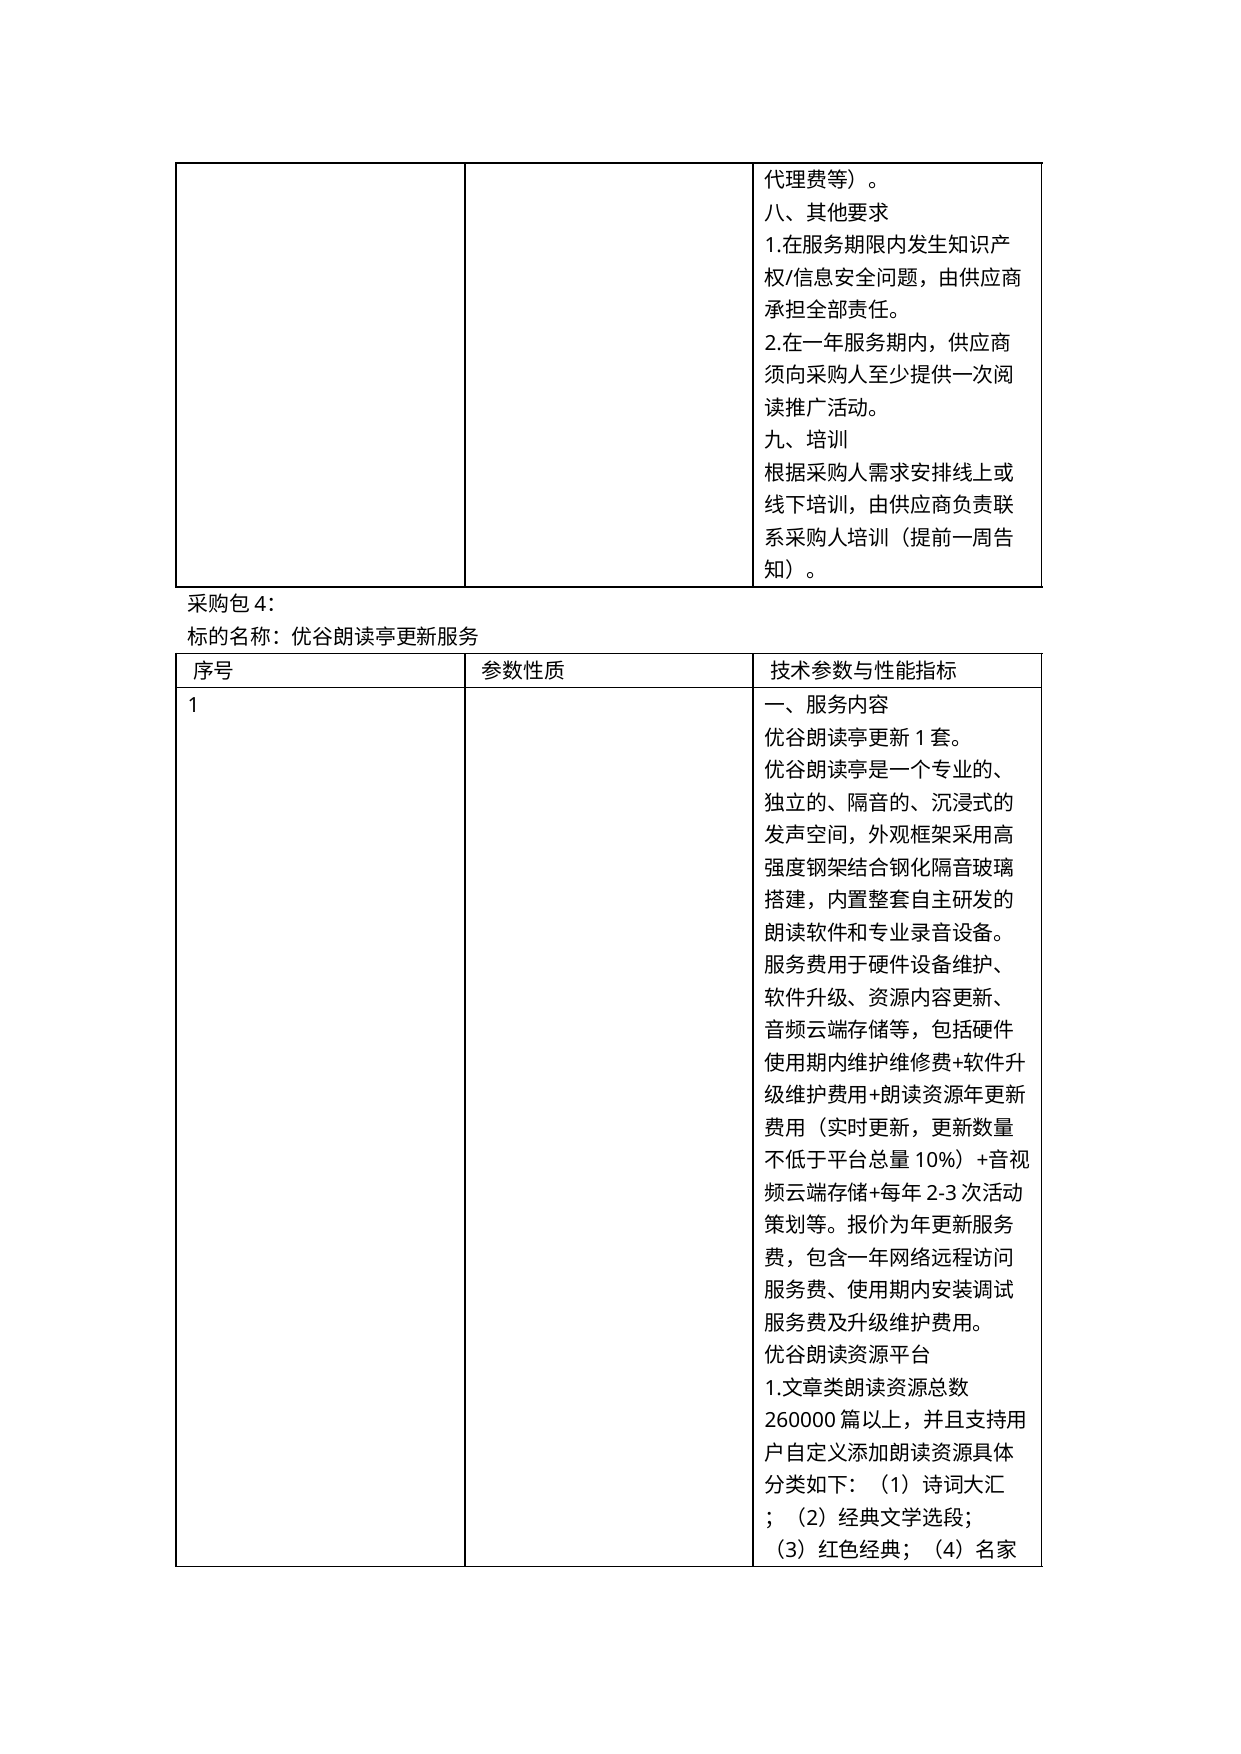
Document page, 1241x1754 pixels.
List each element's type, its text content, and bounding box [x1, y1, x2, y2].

table_cell 1 [177, 688, 464, 1566]
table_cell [754, 688, 1041, 1566]
table_header 序号 [177, 654, 464, 687]
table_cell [754, 164, 1041, 586]
table_cell [466, 164, 752, 586]
text 标的名称：优谷朗读亭更新服务 [187, 620, 1053, 653]
table_header 参数性质 [466, 654, 752, 687]
table_header 技术参数与性能指标 [754, 654, 1041, 687]
table_cell 1 [177, 164, 464, 586]
text 采购包4： [187, 588, 1053, 620]
table_cell [466, 688, 752, 1566]
